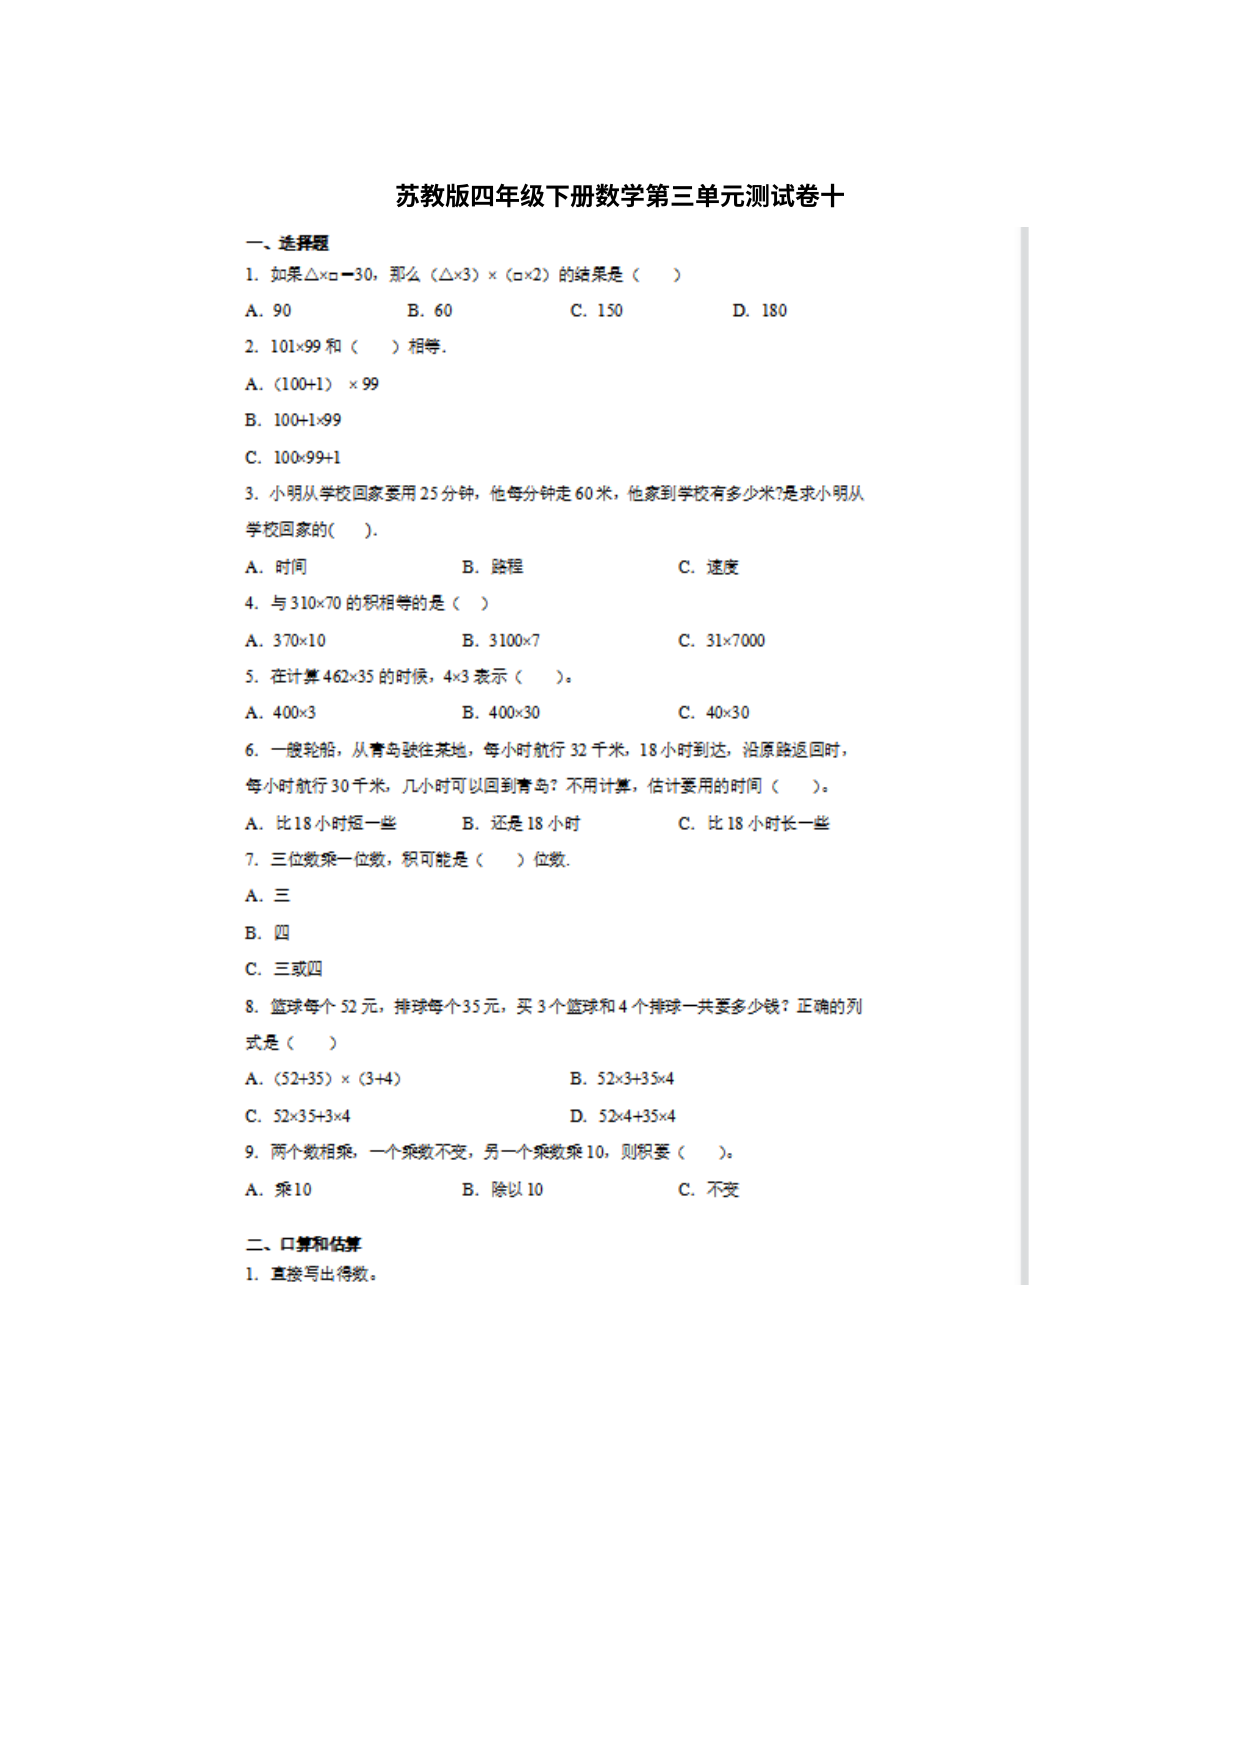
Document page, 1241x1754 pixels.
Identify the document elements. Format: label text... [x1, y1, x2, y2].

text 苏教版四年级下册数学第三单元测试卷十 [187, 162, 1053, 227]
picture [211, 227, 1029, 1285]
